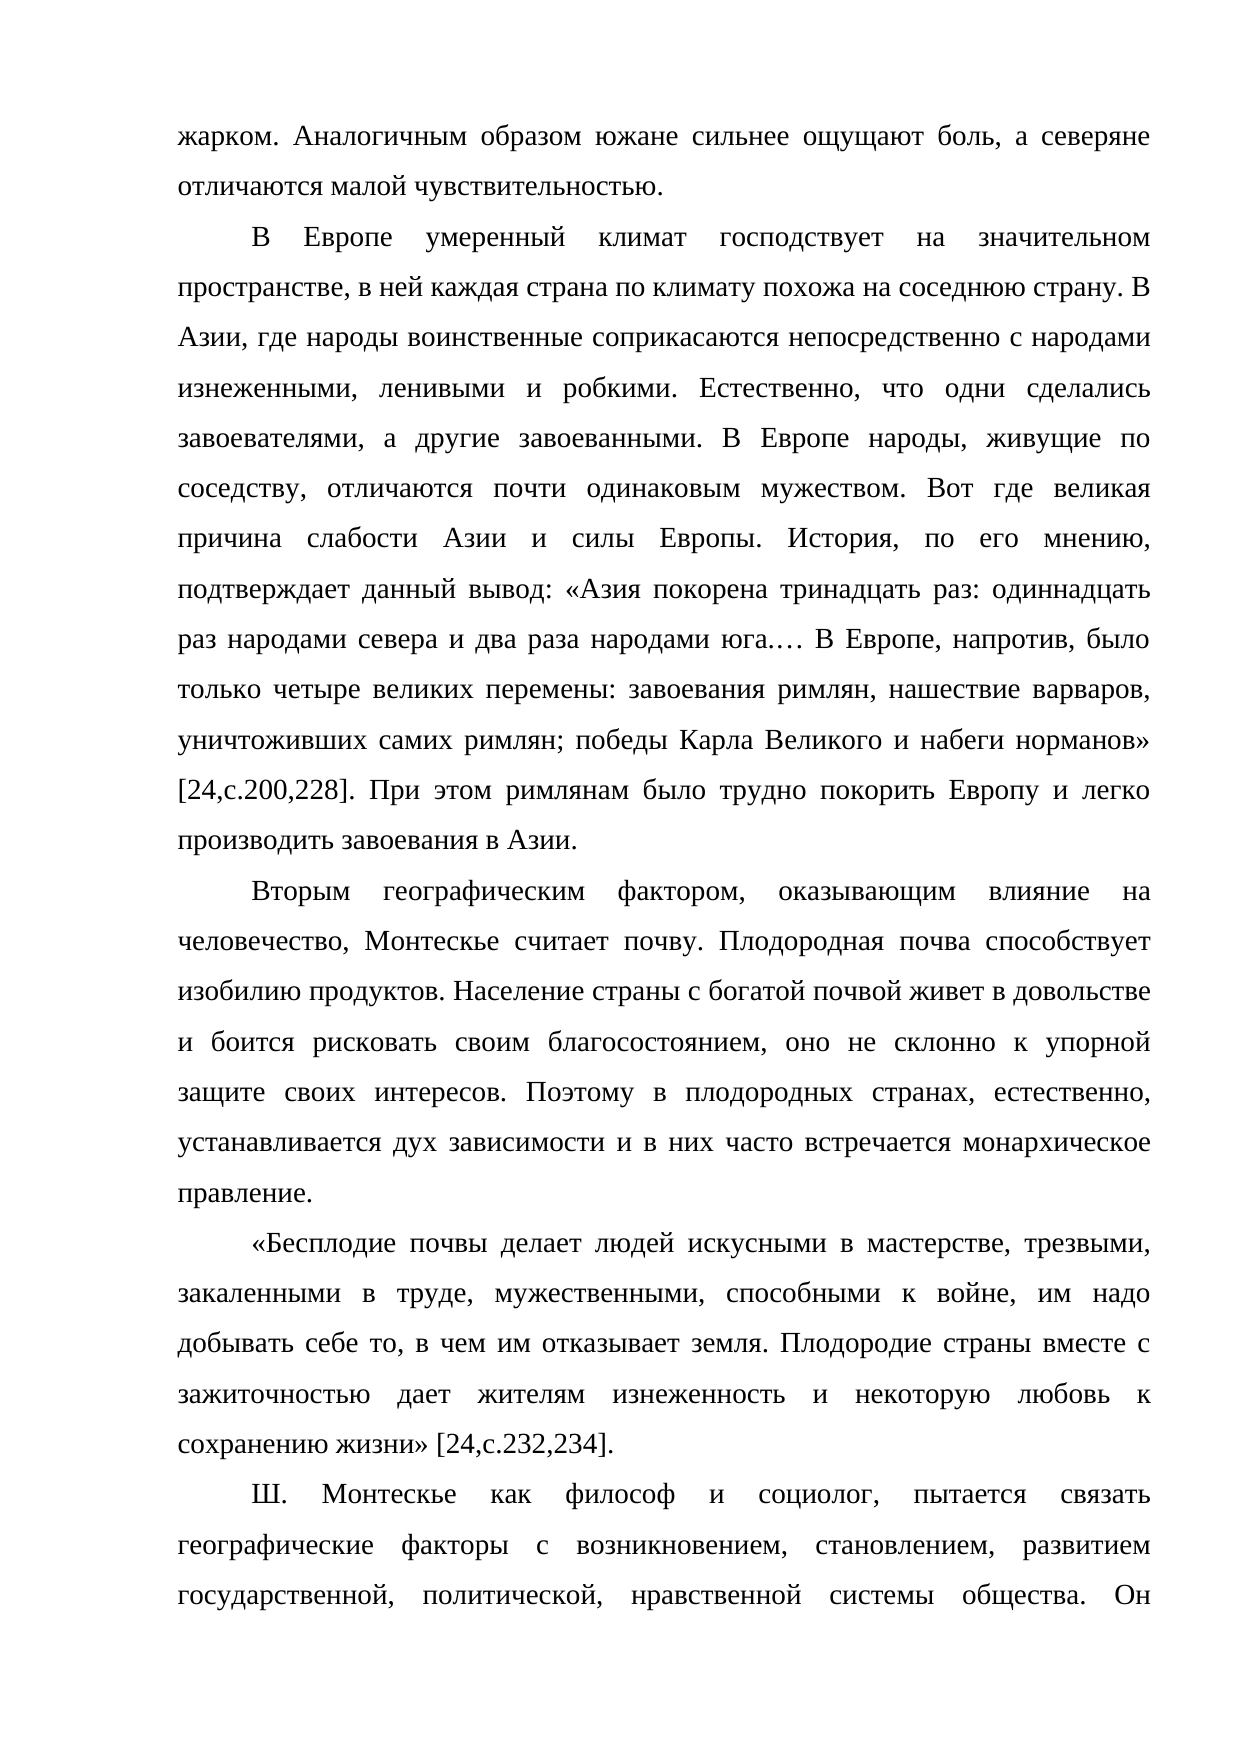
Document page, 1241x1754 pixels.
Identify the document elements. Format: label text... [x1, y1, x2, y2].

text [177, 1477, 1152, 1611]
text Вторым географическим фактором, оказывающим влияние на человечество, Монтескье считает почву. Плодородная почва способствует изобилию продуктов. Население страны с богатой почвой живет в довольстве и боится рисковать своим благосостоянием, оно не склонно к упорной защите своих интересов. Поэтому в плодородных странах, естественно, устанавливается дух зависимости и в них часто встречается монархическое правление. [177, 873, 1152, 1208]
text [177, 118, 1152, 202]
text В Европе умеренный климат господствует на значительном пространстве, в ней каждая страна по климату похожа на соседнюю страну. В Азии, где народы воинственные соприкасаются непосредственно с народами изнеженными, ленивыми и робкими. Естественно, что одни сделались завоевателями, а другие завоеванными. В Европе народы, живущие по соседству, отличаются почти одинаковым мужеством. Вот где великая причина слабости Азии и силы Европы. История, по его мнению, подтверждает данный вывод: «Азия покорена тринадцать раз: одиннадцать раз народами севера и два раза народами юга.… В Европе, напротив, было только четыре великих перемены: завоевания римлян, нашествие варваров, уничтоживших самих римлян; победы Карла Великого и набеги норманов» [24,с.200,228]. При этом римлянам было трудно покорить Европу и легко производить завоевания в Азии. [177, 219, 1152, 856]
text «Бесплодие почвы делает людей искусными в мастерстве, трезвыми, закаленными в труде, мужественными, способными к войне, им надо добывать себе то, в чем им отказывает земля. Плодородие страны вместе с зажиточностью дает жителям изнеженность и некоторую любовь к сохранению жизни» [24,с.232,234]. [177, 1225, 1152, 1460]
